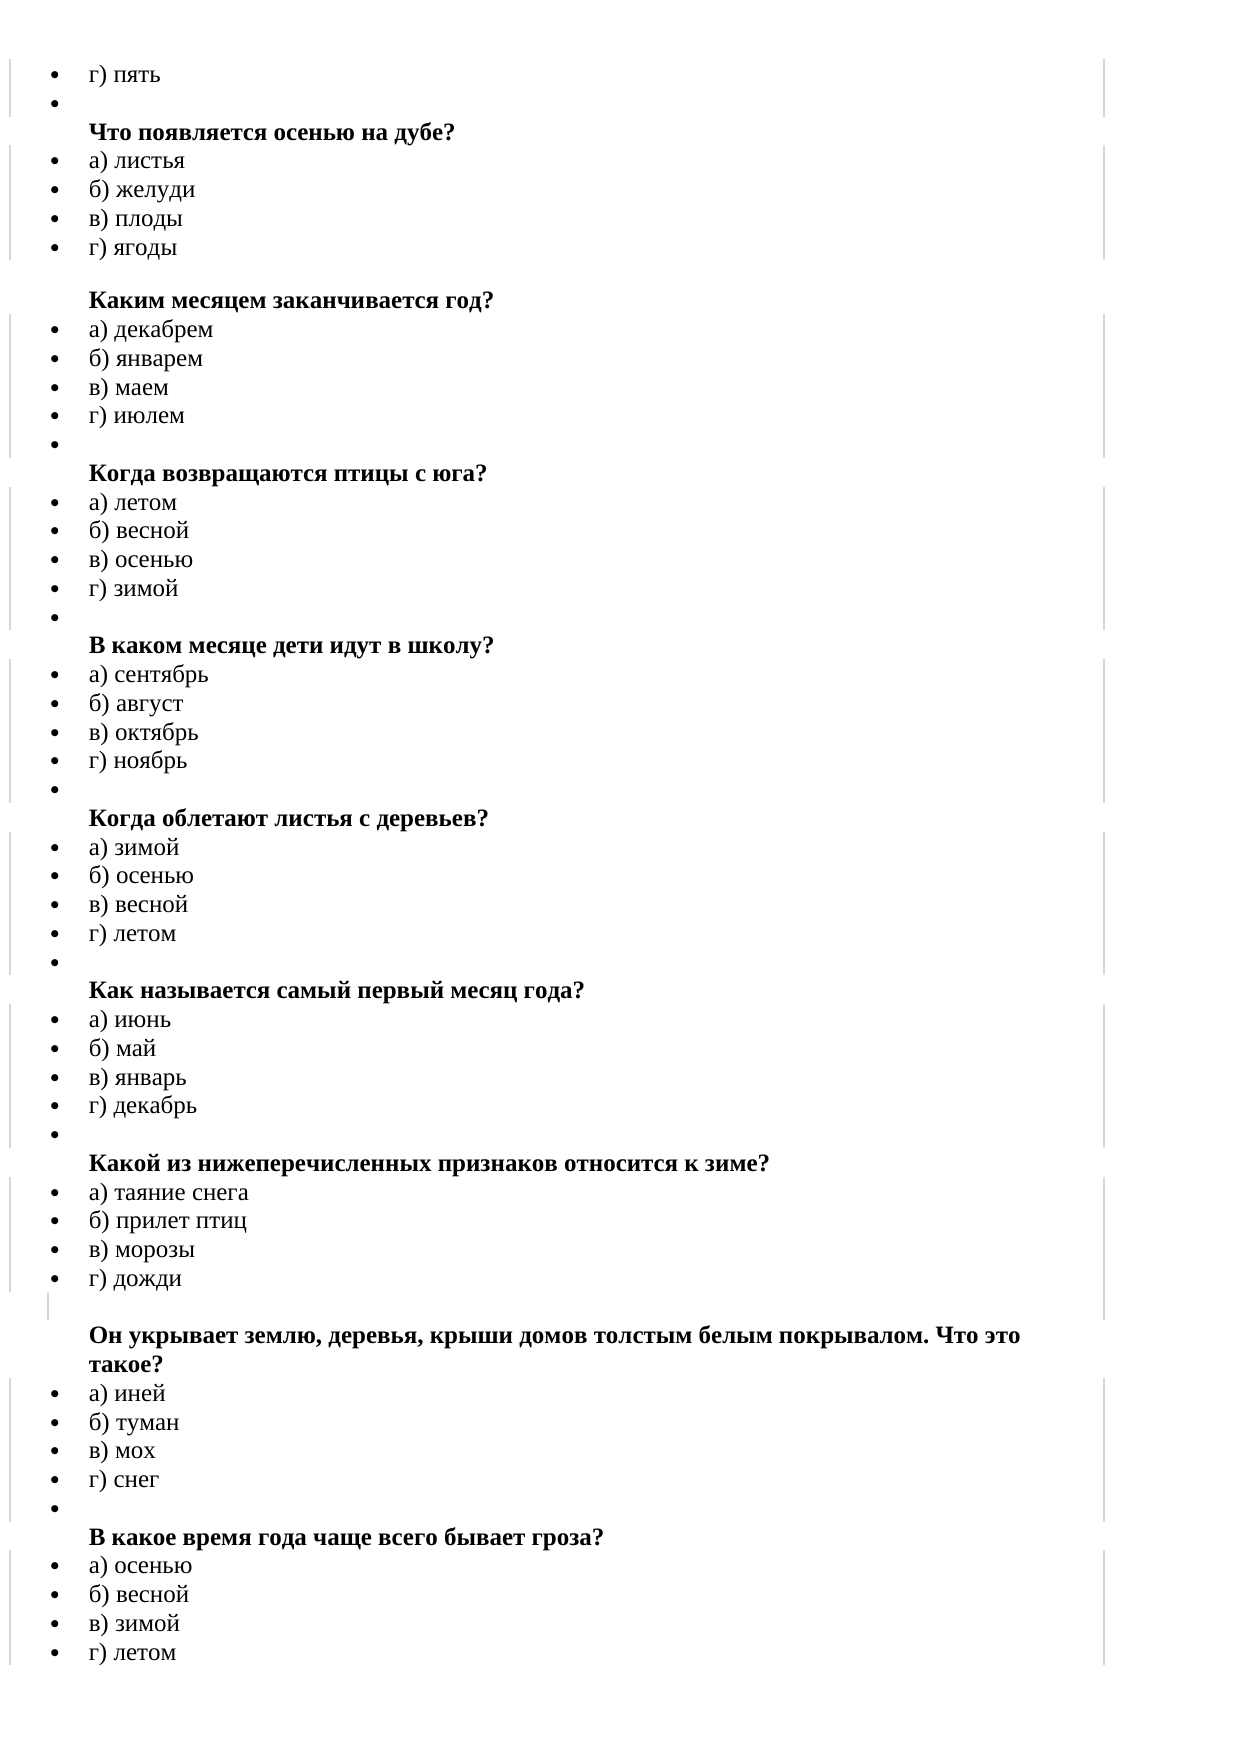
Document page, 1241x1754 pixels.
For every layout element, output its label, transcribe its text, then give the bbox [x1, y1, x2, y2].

list в) январь [11, 1062, 1103, 1090]
list г) снег [11, 1464, 1103, 1493]
text Какой из нижеперечисленных признаков относится к зиме? [88, 1148, 1063, 1177]
text Что появляется осенью на дубе? [88, 117, 1063, 145]
list а) листья [11, 145, 1103, 174]
list б) август [11, 688, 1103, 717]
list б) желуди [11, 174, 1103, 203]
list г) летом [11, 918, 1103, 947]
list в) плоды [11, 203, 1103, 232]
list в) мох [11, 1435, 1103, 1464]
list а) летом [11, 487, 1103, 515]
list г) пять [11, 59, 1103, 88]
list а) сентябрь [11, 659, 1103, 688]
list в) морозы [11, 1234, 1103, 1263]
list г) декабрь [11, 1090, 1103, 1119]
list б) осенью [11, 860, 1103, 889]
list а) иней [11, 1378, 1103, 1407]
list а) декабрем [11, 314, 1103, 343]
list в) маем [11, 372, 1103, 400]
list в) октябрь [11, 717, 1103, 745]
text Как называется самый первый месяц года? [88, 975, 1063, 1004]
list в) осенью [11, 544, 1103, 573]
list в) зимой [11, 1608, 1103, 1637]
text Когда возвращаются птицы с юга? [88, 458, 1063, 487]
list а) осенью [11, 1550, 1103, 1579]
list г) июлем [11, 400, 1103, 429]
list г) летом [11, 1637, 1103, 1665]
list а) зимой [11, 832, 1103, 860]
text Когда облетают листья с деревьев? [88, 803, 1063, 832]
list а) июнь [11, 1004, 1103, 1033]
text В каком месяце дети идут в школу? [88, 630, 1063, 659]
list б) весной [11, 1579, 1103, 1608]
list в) весной [11, 889, 1103, 918]
list г) дожди [11, 1263, 1103, 1292]
text Он укрывает землю, деревья, крыши домов толстым белым покрывалом. Что это такое? [88, 1320, 1063, 1378]
list г) ягоды [11, 232, 1103, 260]
list г) ноябрь [11, 745, 1103, 774]
list б) январем [11, 343, 1103, 372]
list г) зимой [11, 573, 1103, 602]
list б) май [11, 1033, 1103, 1062]
list а) таяние снега [11, 1177, 1103, 1205]
text В какое время года чаще всего бывает гроза? [88, 1522, 1063, 1550]
list б) весной [11, 515, 1103, 544]
list б) прилет птиц [11, 1205, 1103, 1234]
list б) туман [11, 1407, 1103, 1435]
text Каким месяцем заканчивается год? [88, 285, 1063, 314]
